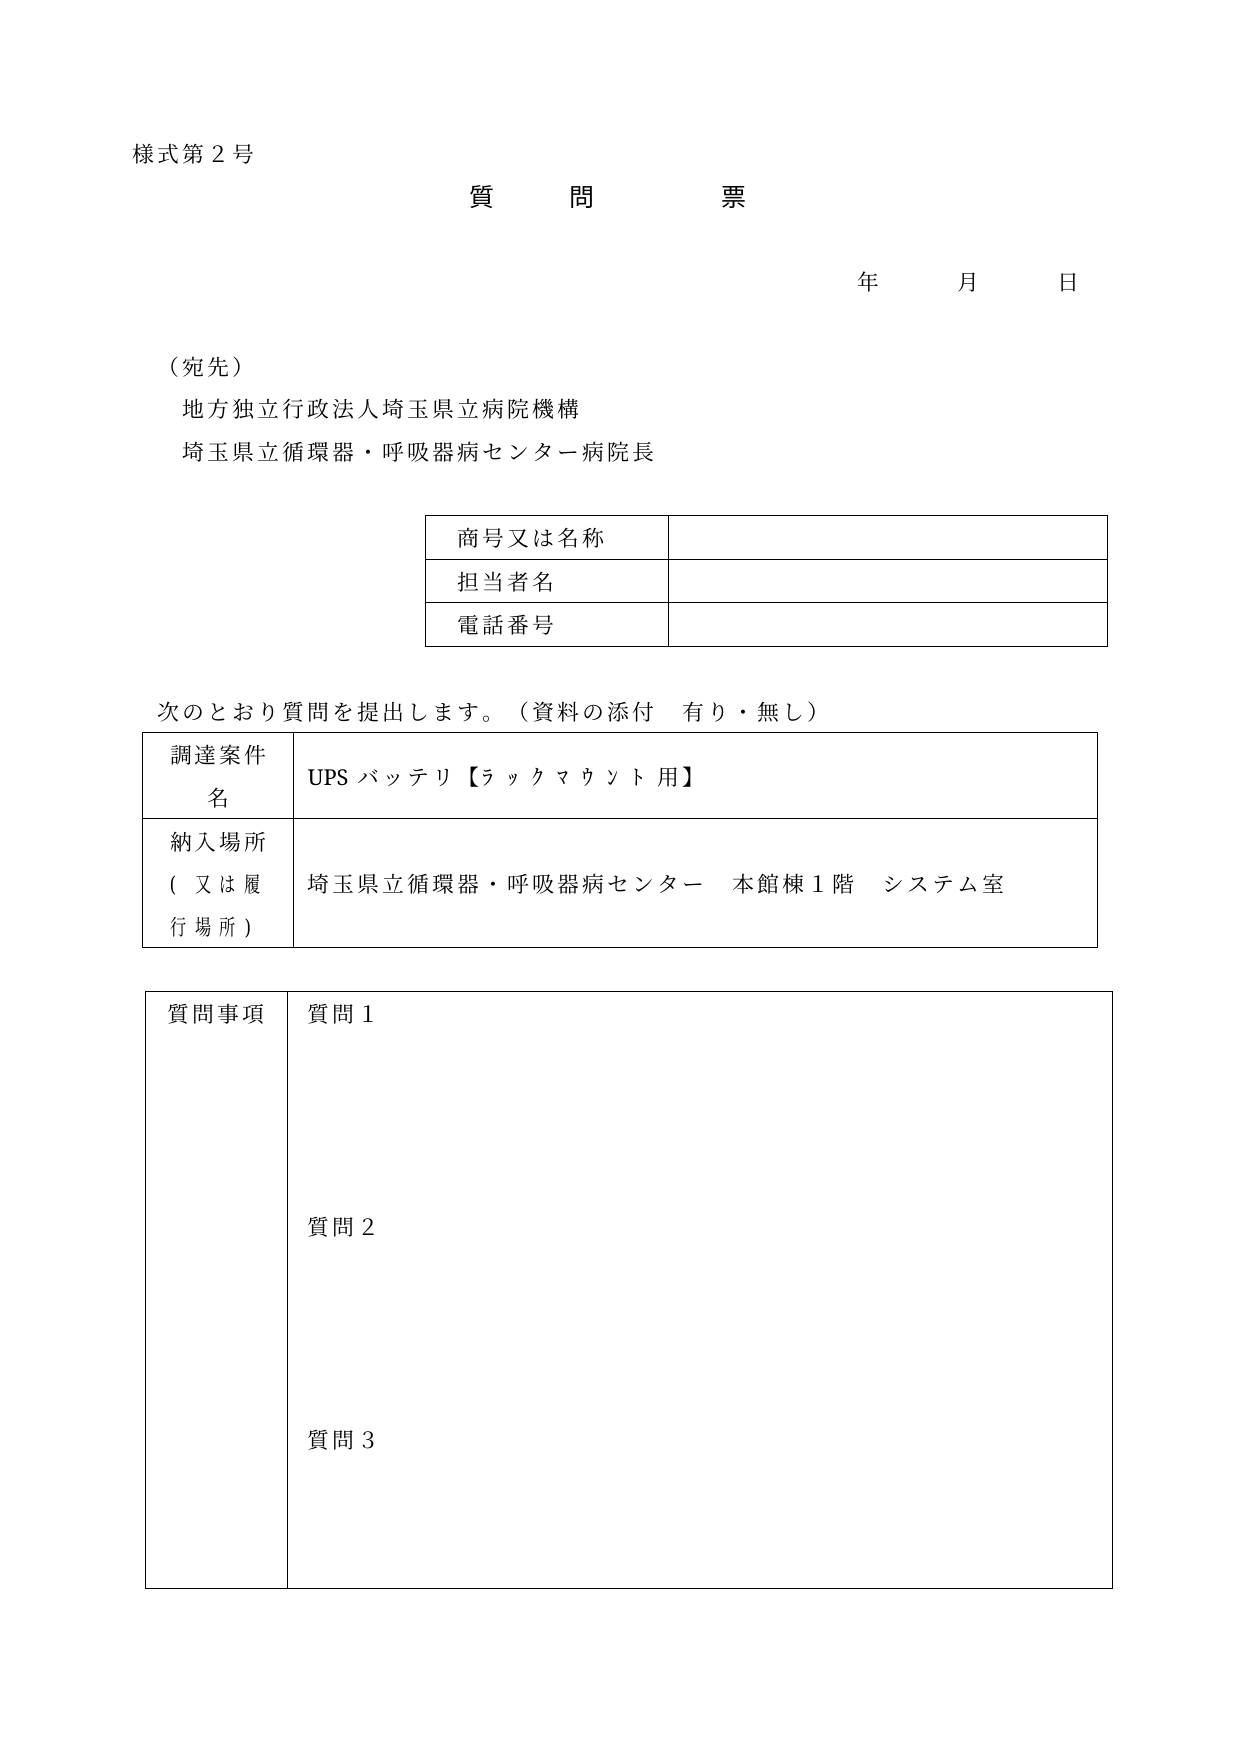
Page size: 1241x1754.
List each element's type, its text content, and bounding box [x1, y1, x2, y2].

text 地方独立行政法人埼玉県立病院機構 [133, 387, 1108, 429]
table_cell 担当者名 [426, 560, 668, 602]
text 様式第２号 [133, 131, 1108, 174]
table_header 質問１ 質問２ 質問３ [288, 992, 1112, 1588]
text 埼玉県立循環器・呼吸器病センター病院長 [133, 429, 1108, 472]
table_header 質問事項 [146, 992, 287, 1588]
table_cell [669, 603, 1107, 646]
text 次のとおり質問を提出します。（資料の添付 有り・無し） [133, 689, 1108, 732]
text 年 月 日 [133, 259, 1082, 302]
text 質問票 [133, 174, 1108, 217]
table_cell 電話番号 [426, 603, 668, 646]
table_cell 埼玉県立循環器・呼吸器病センター 本館棟１階 システム室 [294, 819, 1097, 947]
table_header 調達案件名 [143, 733, 293, 818]
table_header 商号又は名称 [426, 516, 668, 558]
text （宛先） [133, 344, 1108, 387]
table_cell [669, 560, 1107, 602]
table_header [669, 516, 1107, 558]
table_header UPSバッテリ【ﾗｯｸﾏｳﾝﾄ用】 [294, 733, 1097, 818]
table_cell 納入場所 (又は履行場所) [143, 819, 293, 947]
